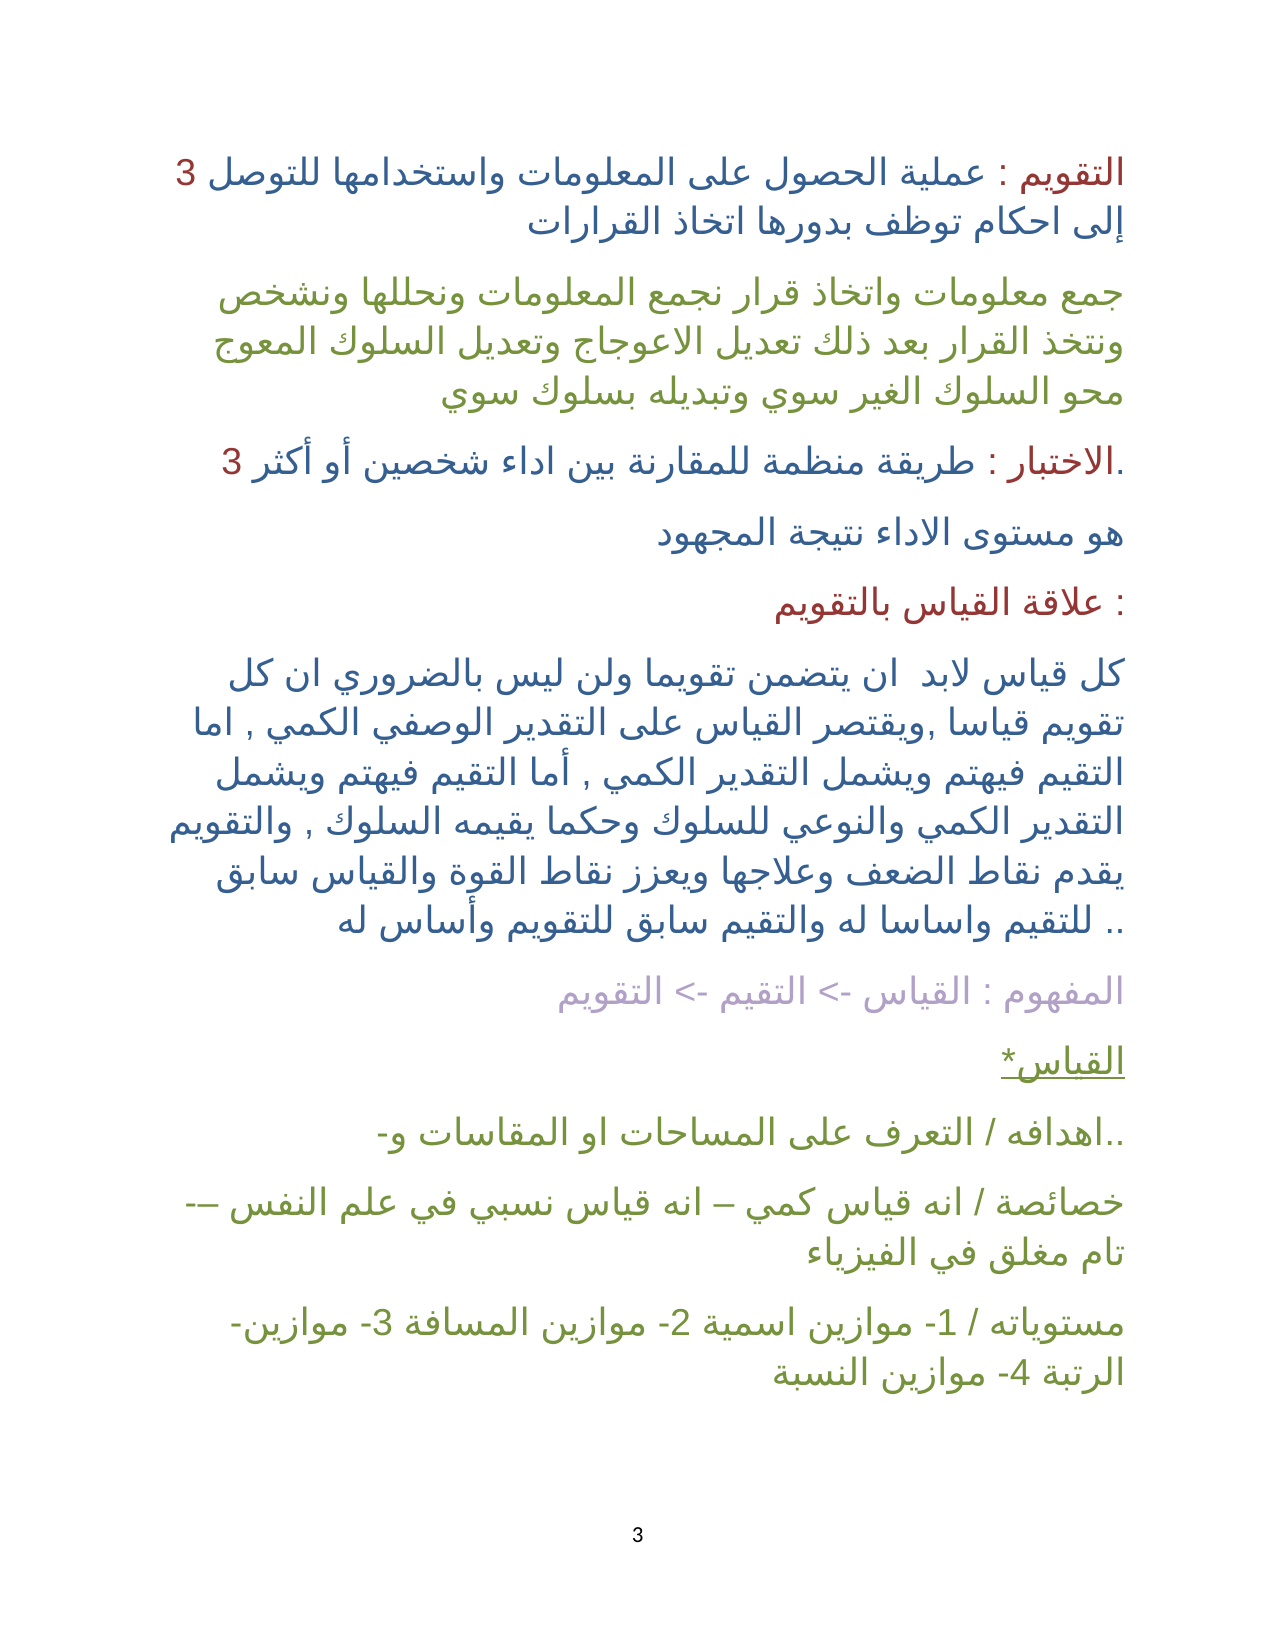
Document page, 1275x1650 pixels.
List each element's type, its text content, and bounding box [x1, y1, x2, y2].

text 3 التقويم : عملية الحصول على المعلومات واستخدامها للتوصل إلى احكام توظف بدورها اتخاذ القرارات [150, 150, 1125, 243]
text 3 الاختبار : طريقة منظمة للمقارنة بين اداء شخصين أو أكثر. [150, 439, 1125, 483]
text هو مستوى الاداء نتيجة المجهود [150, 510, 1125, 553]
text المفهوم : القياس -> التقيم -> التقويم [150, 969, 1125, 1012]
text علاقة القياس بالتقويم : [150, 580, 1125, 623]
text -خصائصة / انه قياس كمي – انه قياس نسبي في علم النفس – تام مغلق في الفيزياء [150, 1180, 1125, 1273]
text جمع معلومات واتخاذ قرار نجمع المعلومات ونحللها ونشخص ونتخذ القرار بعد ذلك تعديل الاعوجاج وتعديل السلوك المعوج محو السلوك الغير سوي وتبديله بسلوك سوي [150, 270, 1125, 412]
text كل قياس لابد ان يتضمن تقويما ولن ليس بالضروري ان كل تقويم قياسا ,ويقتصر القياس على التقدير الوصفي الكمي , اما التقيم فيهتم ويشمل التقدير الكمي , أما التقيم فيهتم ويشمل التقدير الكمي والنوعي للسلوك وحكما يقيمه السلوك , والتقويم يقدم نقاط الضعف وعلاجها ويعزز نقاط القوة والقياس سابق للتقيم واساسا له والتقيم سابق للتقويم وأساس له .. [150, 651, 1125, 942]
text -مستوياته / 1- موازين اسمية 2- موازين المسافة 3- موازين الرتبة 4- موازين النسبة [150, 1300, 1125, 1393]
text -اهدافه / التعرف على المساحات او المقاسات و.. [150, 1110, 1125, 1153]
text *القياس [150, 1039, 1125, 1083]
